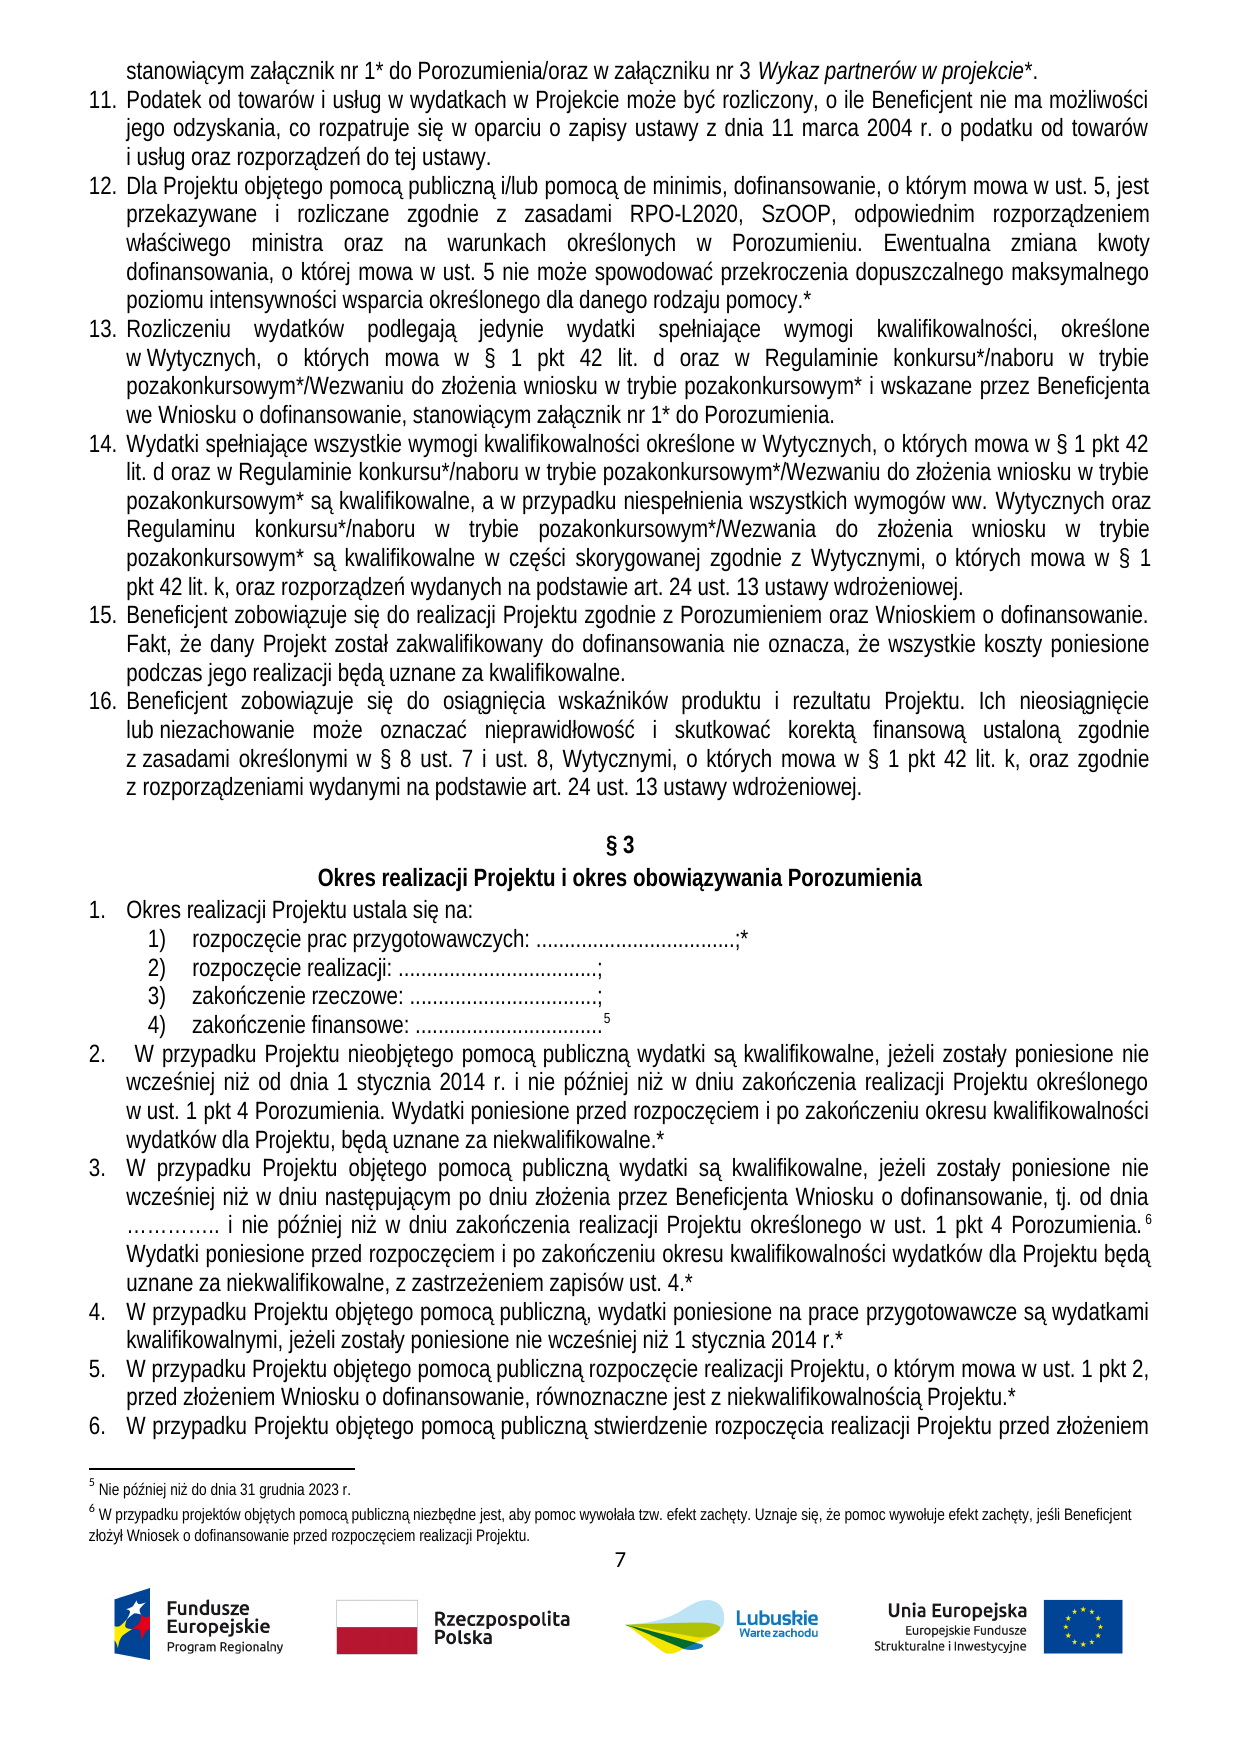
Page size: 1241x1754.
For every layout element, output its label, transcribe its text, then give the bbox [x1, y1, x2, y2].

text § 3 [89, 829, 1152, 858]
list Podatek od towarów i usług w wydatkach w Projekcie może być rozliczony, o ile Beneficjent nie ma możliwości jego odzyskania, co rozpatruje się w oparciu o zapisy ustawy z dnia 11 marca 2004 r. o podatku od towarów i usług oraz rozporządzeń do tej ustawy. [89, 85, 1152, 171]
list Rozliczeniu wydatków podlegają jedynie wydatki spełniające wymogi kwalifikowalności, określone w Wytycznych, o których mowa w § 1 pkt 42 lit. d oraz w Regulaminie konkursu*/naboru w trybie pozakonkursowym*/Wezwaniu do złożenia wniosku w trybie pozakonkursowym* i wskazane przez Beneficjenta we Wniosku o dofinansowanie, stanowiącym załącznik nr 1* do Porozumienia. [89, 314, 1152, 428]
list rozpoczęcie realizacji: ...................................; [148, 953, 1152, 981]
list W przypadku Projektu objętego pomocą publiczną rozpoczęcie realizacji Projektu, o którym mowa w ust. 1 pkt 2, przed złożeniem Wniosku o dofinansowanie, równoznaczne jest z niekwalifikowalnością Projektu.* [89, 1354, 1152, 1411]
list W przypadku Projektu objętego pomocą publiczną wydatki są kwalifikowalne, jeżeli zostały poniesione nie wcześniej niż w dniu następującym po dniu złożenia przez Beneficjenta Wniosku o dofinansowanie, tj. od dnia ………….. i nie później niż w dniu zakończenia realizacji Projektu określonego w ust. 1 pkt 4 Porozumienia. Wydatki poniesione przed rozpoczęciem i po zakończeniu okresu kwalifikowalności wydatków dla Projektu będą uznane za niekwalifikowalne, z zastrzeżeniem zapisów ust. 4.* [89, 1153, 1152, 1296]
text Okres realizacji Projektu i okres obowiązywania Porozumienia [89, 862, 1152, 891]
list Dla Projektu objętego pomocą publiczną i/lub pomocą de minimis, dofinansowanie, o którym mowa w ust. 5, jest przekazywane i rozliczane zgodnie z zasadami RPO-L2020, SzOOP, odpowiednim rozporządzeniem właściwego ministra oraz na warunkach określonych w Porozumieniu. Ewentualna zmiana kwoty dofinansowania, o której mowa w ust. 5 nie może spowodować przekroczenia dopuszczalnego maksymalnego poziomu intensywności wsparcia określonego dla danego rodzaju pomocy.* [89, 171, 1152, 314]
list Beneficjent zobowiązuje się do realizacji Projektu zgodnie z Porozumieniem oraz Wnioskiem o dofinansowanie. Fakt, że dany Projekt został zakwalifikowany do dofinansowania nie oznacza, że wszystkie koszty poniesione podczas jego realizacji będą uznane za kwalifikowalne. [89, 600, 1152, 686]
list Okres realizacji Projektu ustala się na: [89, 895, 1152, 924]
picture [88, 1572, 1152, 1681]
list Beneficjent zobowiązuje się do osiągnięcia wskaźników produktu i rezultatu Projektu. Ich nieosiągnięcie lub niezachowanie może oznaczać nieprawidłowość i skutkować korektą finansową ustaloną zgodnie z zasadami określonymi w § 8 ust. 7 i ust. 8, Wytycznymi, o których mowa w § 1 pkt 42 lit. k, oraz zgodnie z rozporządzeniami wydanymi na podstawie art. 24 ust. 13 ustawy wdrożeniowej. [89, 686, 1152, 801]
list Wydatki spełniające wszystkie wymogi kwalifikowalności określone w Wytycznych, o których mowa w § 1 pkt 42 lit. d oraz w Regulaminie konkursu*/naboru w trybie pozakonkursowym*/Wezwaniu do złożenia wniosku w trybie pozakonkursowym* są kwalifikowalne, a w przypadku niespełnienia wszystkich wymogów ww. Wytycznych oraz Regulaminu konkursu*/naboru w trybie pozakonkursowym*/Wezwania do złożenia wniosku w trybie pozakonkursowym* są kwalifikowalne w części skorygowanej zgodnie z Wytycznymi, o których mowa w § 1 pkt 42 lit. k, oraz rozporządzeń wydanych na podstawie art. 24 ust. 13 ustawy wdrożeniowej. [89, 428, 1152, 600]
list rozpoczęcie prac przygotowawczych: ...................................;* [148, 924, 1152, 953]
list W przypadku Projektu objętego pomocą publiczną, wydatki poniesione na prace przygotowawcze są wydatkami kwalifikowalnymi, jeżeli zostały poniesione nie wcześniej niż 1 stycznia 2014 r.* [89, 1296, 1152, 1354]
list W przypadku Projektu nieobjętego pomocą publiczną wydatki są kwalifikowalne, jeżeli zostały poniesione nie wcześniej niż od dnia 1 stycznia 2014 r. i nie później niż w dniu zakończenia realizacji Projektu określonego w ust. 1 pkt 4 Porozumienia. Wydatki poniesione przed rozpoczęciem i po zakończeniu okresu kwalifikowalności wydatków dla Projektu, będą uznane za niekwalifikowalne.* [89, 1039, 1152, 1153]
list zakończenie finansowe: ................................. [148, 1010, 1152, 1039]
list zakończenie rzeczowe: .................................; [148, 981, 1152, 1010]
